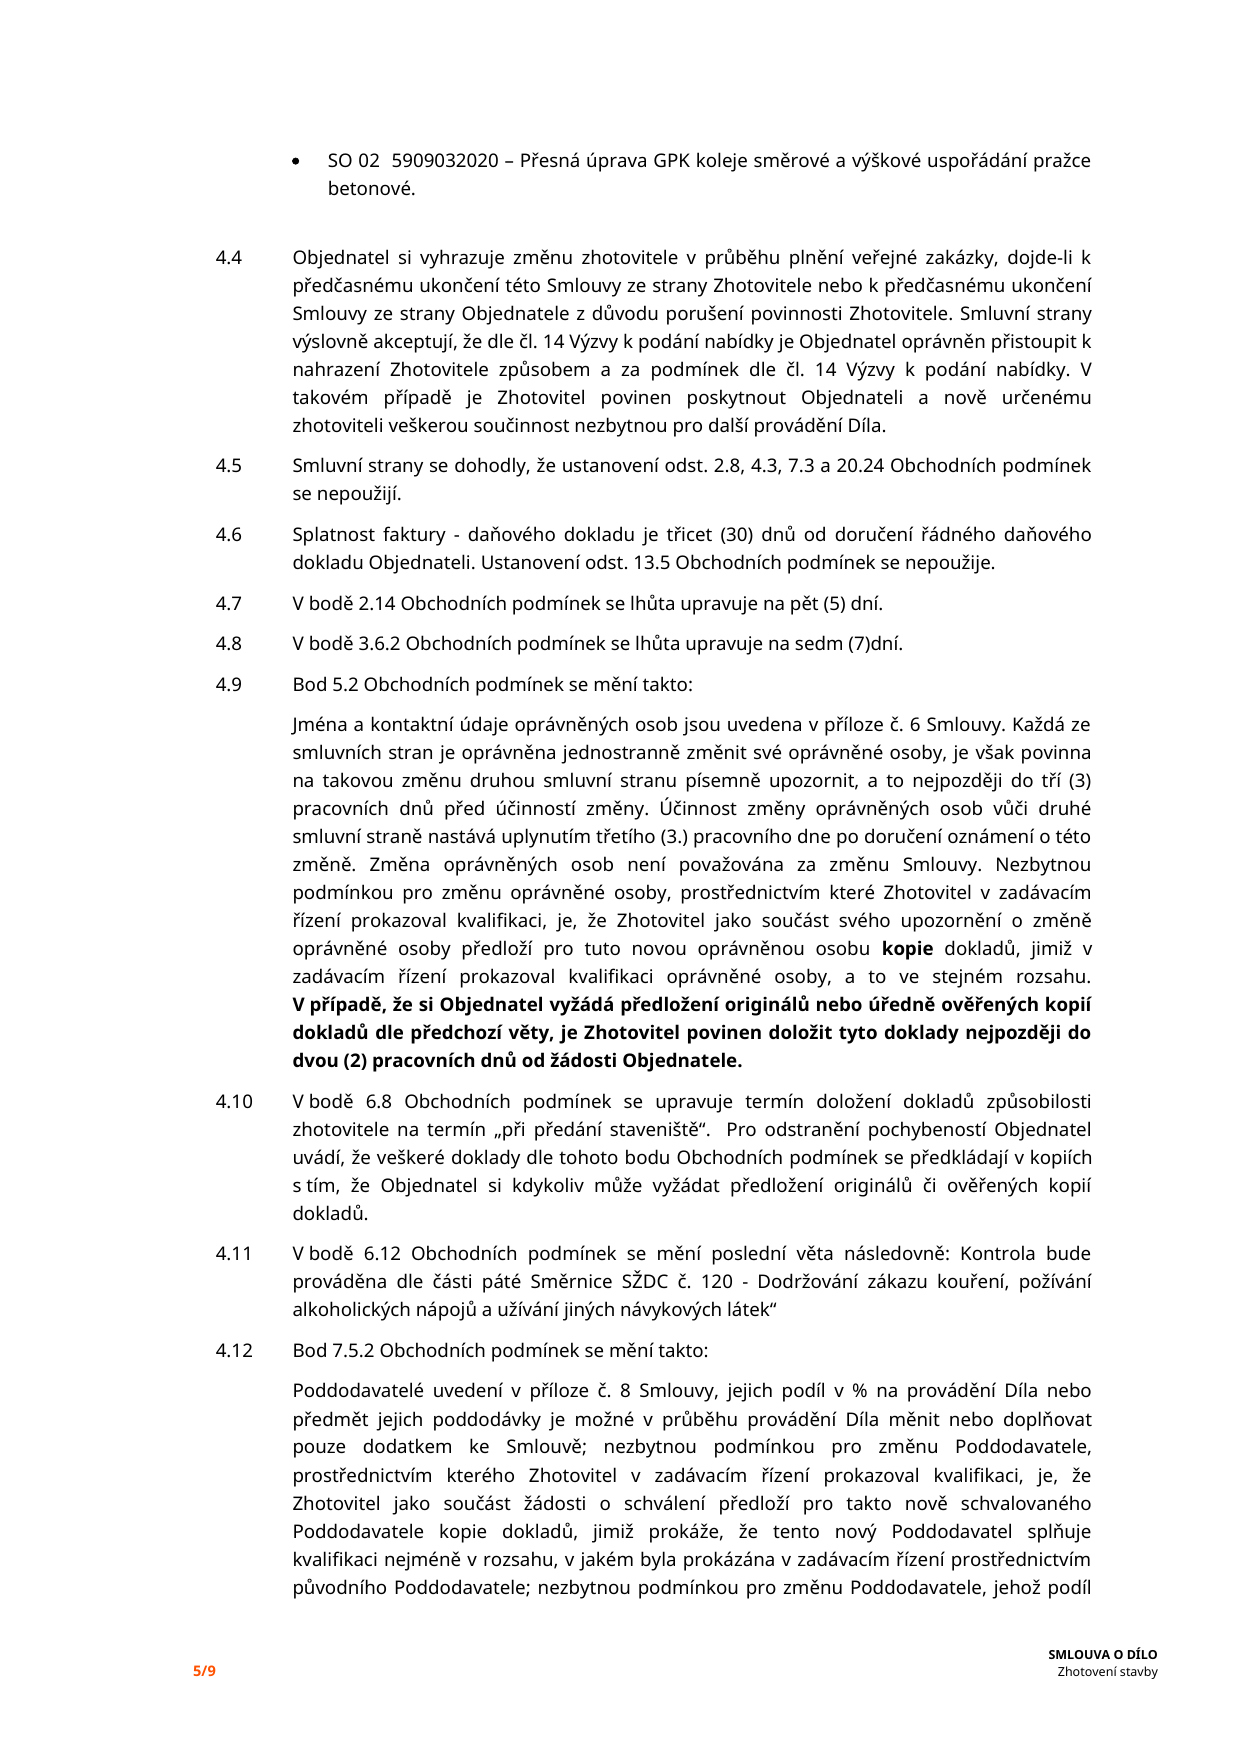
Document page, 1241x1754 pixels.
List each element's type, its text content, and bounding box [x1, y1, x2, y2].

text V bodě 6.12 Obchodních podmínek se mění poslední věta následovně: Kontrola bude prováděna dle části páté Směrnice SŽDC č. 120 - Dodržování zákazu kouření, požívání alkoholických nápojů a užívání jiných návykových látek“ [216, 1241, 1093, 1322]
text V bodě 6.8 Obchodních podmínek se upravuje termín doložení dokladů způsobilosti zhotovitele na termín „při předání staveniště“. Pro odstranění pochybeností Objednatel uvádí, že veškeré doklady dle tohoto bodu Obchodních podmínek se předkládají v kopiích s tím, že Objednatel si kdykoliv může vyžádat předložení originálů či ověřených kopií dokladů. [216, 1088, 1093, 1226]
text Bod 7.5.2 Obchodních podmínek se mění takto: [216, 1337, 1093, 1363]
text V bodě 3.6.2 Obchodních podmínek se lhůta upravuje na sedm (7)dní. [216, 630, 1093, 656]
text Bod 5.2 Obchodních podmínek se mění takto: [216, 671, 1093, 696]
text Smluvní strany se dohodly, že ustanovení odst. 2.8, 4.3, 7.3 a 20.24 Obchodních podmínek se nepoužijí. [216, 453, 1093, 506]
text SO 02 5909032020 – Přesná úprava GPK koleje směrové a výškové uspořádání pražce betonové. [292, 147, 1093, 201]
text V bodě 2.14 Obchodních podmínek se lhůta upravuje na pět (5) dní. [216, 590, 1093, 615]
text Jména a kontaktní údaje oprávněných osob jsou uvedena v příloze č. 6 Smlouvy. Každá ze smluvních stran je oprávněna jednostranně změnit své oprávněné osoby, je však povinna na takovou změnu druhou smluvní stranu písemně upozornit, a to nejpozději do tří (3) pracovních dnů před účinností změny. Účinnost změny oprávněných osob vůči druhé smluvní straně nastává uplynutím třetího (3.) pracovního dne po doručení oznámení o této změně. Změna oprávněných osob není považována za změnu Smlouvy. Nezbytnou podmínkou pro změnu oprávněné osoby, prostřednictvím které Zhotovitel v zadávacím řízení prokazoval kvalifikaci, je, že Zhotovitel jako součást svého upozornění o změně oprávněné osoby předloží pro tuto novou oprávněnou osobu kopie dokladů, jimiž v zadávacím řízení prokazoval kvalifikaci oprávněné osoby, a to ve stejném rozsahu. V případě, že si Objednatel vyžádá předložení originálů nebo úředně ověřených kopií dokladů dle předchozí věty, je Zhotovitel povinen doložit tyto doklady nejpozději do dvou (2) pracovních dnů od žádosti Objednatele. [292, 711, 1093, 1073]
text Splatnost faktury - daňového dokladu je třicet (30) dnů od doručení řádného daňového dokladu Objednateli. Ustanovení odst. 13.5 Obchodních podmínek se nepoužije. [216, 521, 1093, 575]
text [292, 1378, 1093, 1599]
text Objednatel si vyhrazuje změnu zhotovitele v průběhu plnění veřejné zakázky, dojde-li k předčasnému ukončení této Smlouvy ze strany Zhotovitele nebo k předčasnému ukončení Smlouvy ze strany Objednatele z důvodu porušení povinnosti Zhotovitele. Smluvní strany výslovně akceptují, že dle čl. 14 Výzvy k podání nabídky je Objednatel oprávněn přistoupit k nahrazení Zhotovitele způsobem a za podmínek dle čl. 14 Výzvy k podání nabídky. V takovém případě je Zhotovitel povinen poskytnout Objednateli a nově určenému zhotoviteli veškerou součinnost nezbytnou pro další provádění Díla. [216, 244, 1093, 438]
